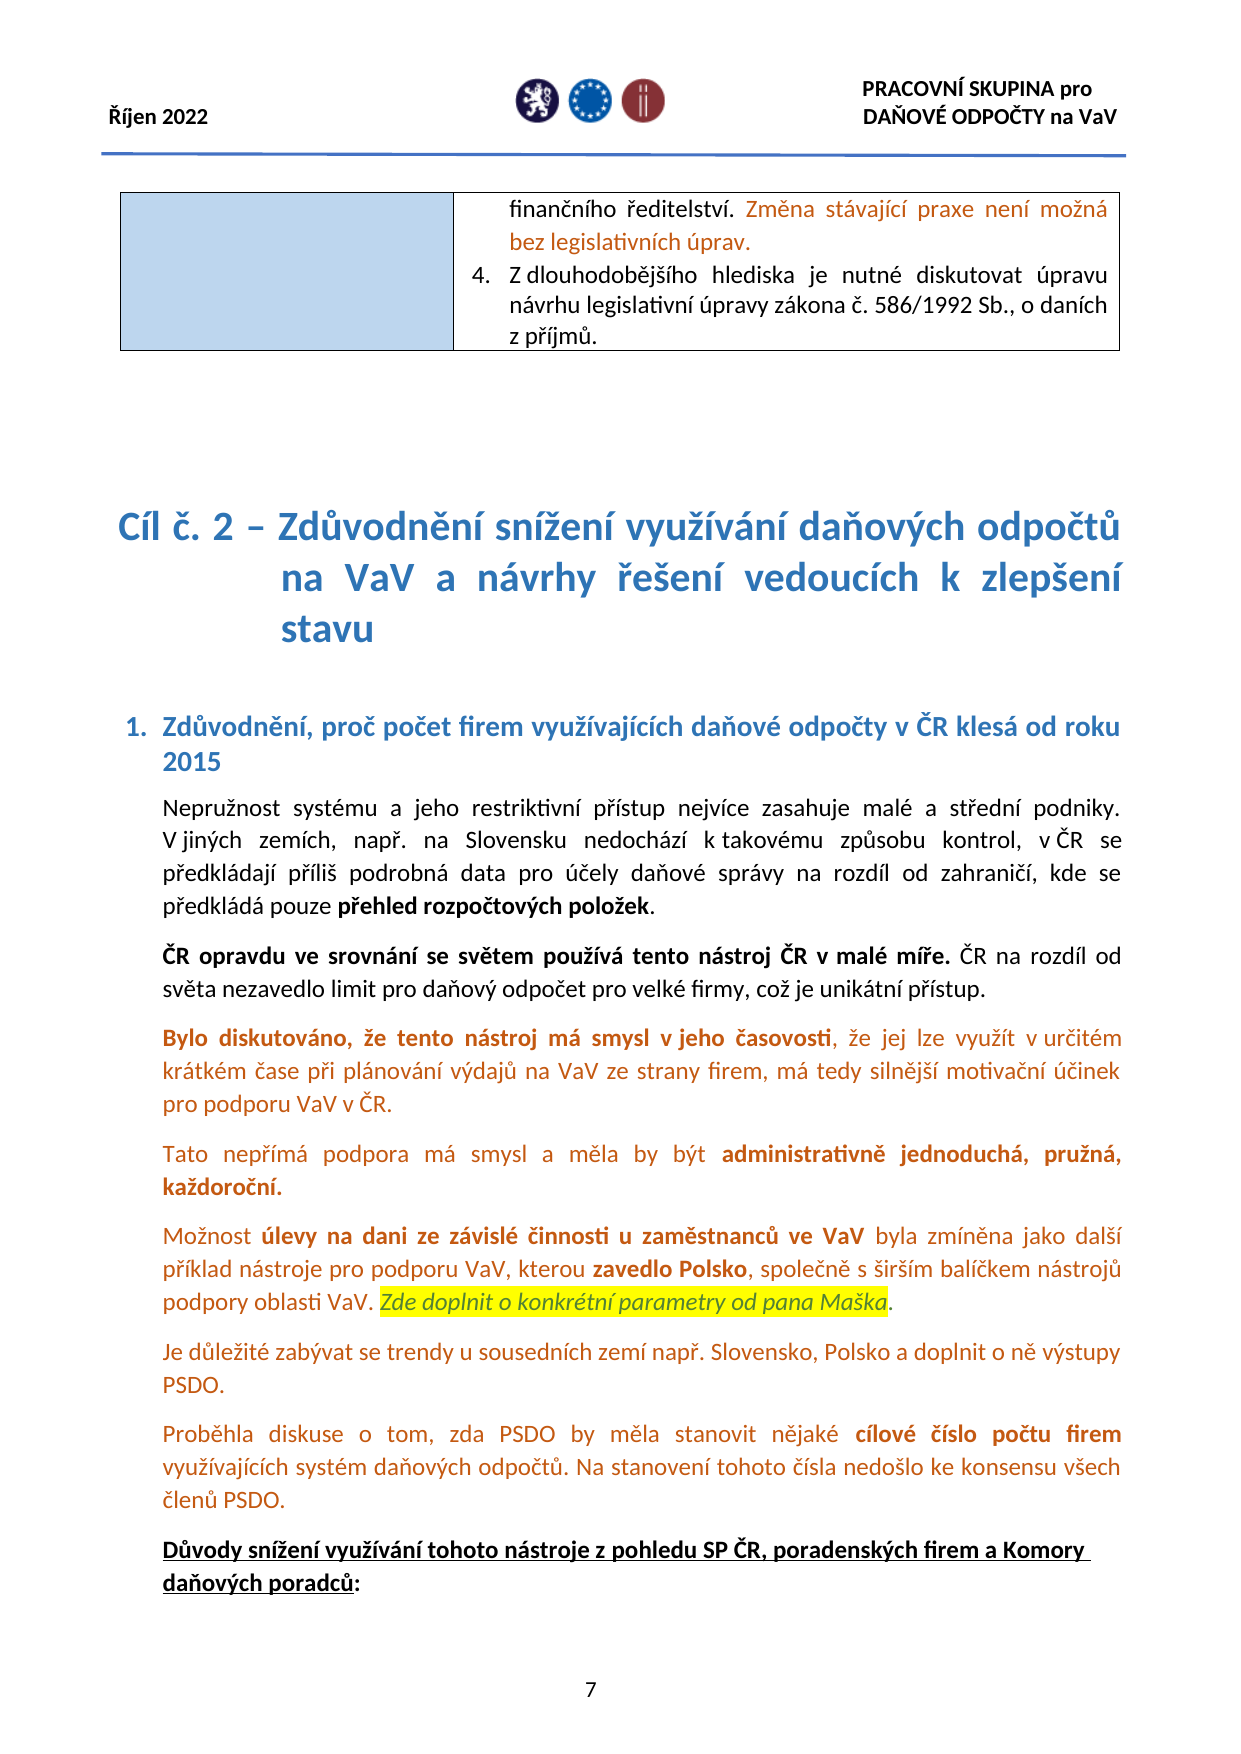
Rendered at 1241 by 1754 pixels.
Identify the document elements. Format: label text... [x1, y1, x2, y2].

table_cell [121, 193, 453, 350]
text Důvody snížení využívání tohoto nástroje z pohledu SP ČR, poradenských firem a Komory daňových poradců: [162, 1534, 1122, 1597]
subtitle Zdůvodnění, proč počet firem využívajících daňové odpočty v ČR klesá od roku 2015 [125, 708, 1122, 779]
text Proběhla diskuse o tom, zda PSDO by měla stanovit nějaké cílové číslo počtu firem využívajících systém daňových odpočtů. Na stanovení tohoto čísla nedošlo ke konsensu všech členů PSDO. [162, 1418, 1122, 1515]
text Je důležité zabývat se trendy u sousedních zemí např. Slovensko, Polsko a doplnit o ně výstupy PSDO. [162, 1336, 1122, 1399]
text Nepružnost systému a jeho restriktivní přístup nejvíce zasahuje malé a střední podniky. V jiných zemích, např. na Slovensku nedochází k takovému způsobu kontrol, v ČR se předkládají příliš podrobná data pro účely daňové správy na rozdíl od zahraničí, kde se předkládá pouze přehled rozpočtových položek. [162, 792, 1122, 921]
picture [515, 78, 665, 124]
text Tato nepřímá podpora má smysl a měla by být administrativně jednoduchá, pružná, každoroční. [162, 1138, 1122, 1201]
text Bylo diskutováno, že tento nástroj má smysl v jeho časovosti, že jej lze využít v určitém krátkém čase při plánování výdajů na VaV ze strany firem, má tedy silnější motivační účinek pro podporu VaV v ČR. [162, 1022, 1122, 1119]
text ČR opravdu ve srovnání se světem používá tento nástroj ČR v malé míře. ČR na rozdíl od světa nezavedlo limit pro daňový odpočet pro velké firmy, což je unikátní přístup. [162, 940, 1122, 1003]
text Možnost úlevy na dani ze závislé činnosti u zaměstnanců ve VaV byla zmíněna jako další příklad nástroje pro podporu VaV, kterou zavedlo Polsko, společně s širším balíčkem nástrojů podpory oblasti VaV. Zde doplnit o konkrétní parametry od pana Maška. [162, 1220, 1122, 1317]
subtitle Cíl č. 2 – Zdůvodnění snížení využívání daňových odpočtů na VaV a návrhy řešení vedoucích k zlepšení stavu [118, 500, 1122, 653]
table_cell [454, 193, 1119, 350]
